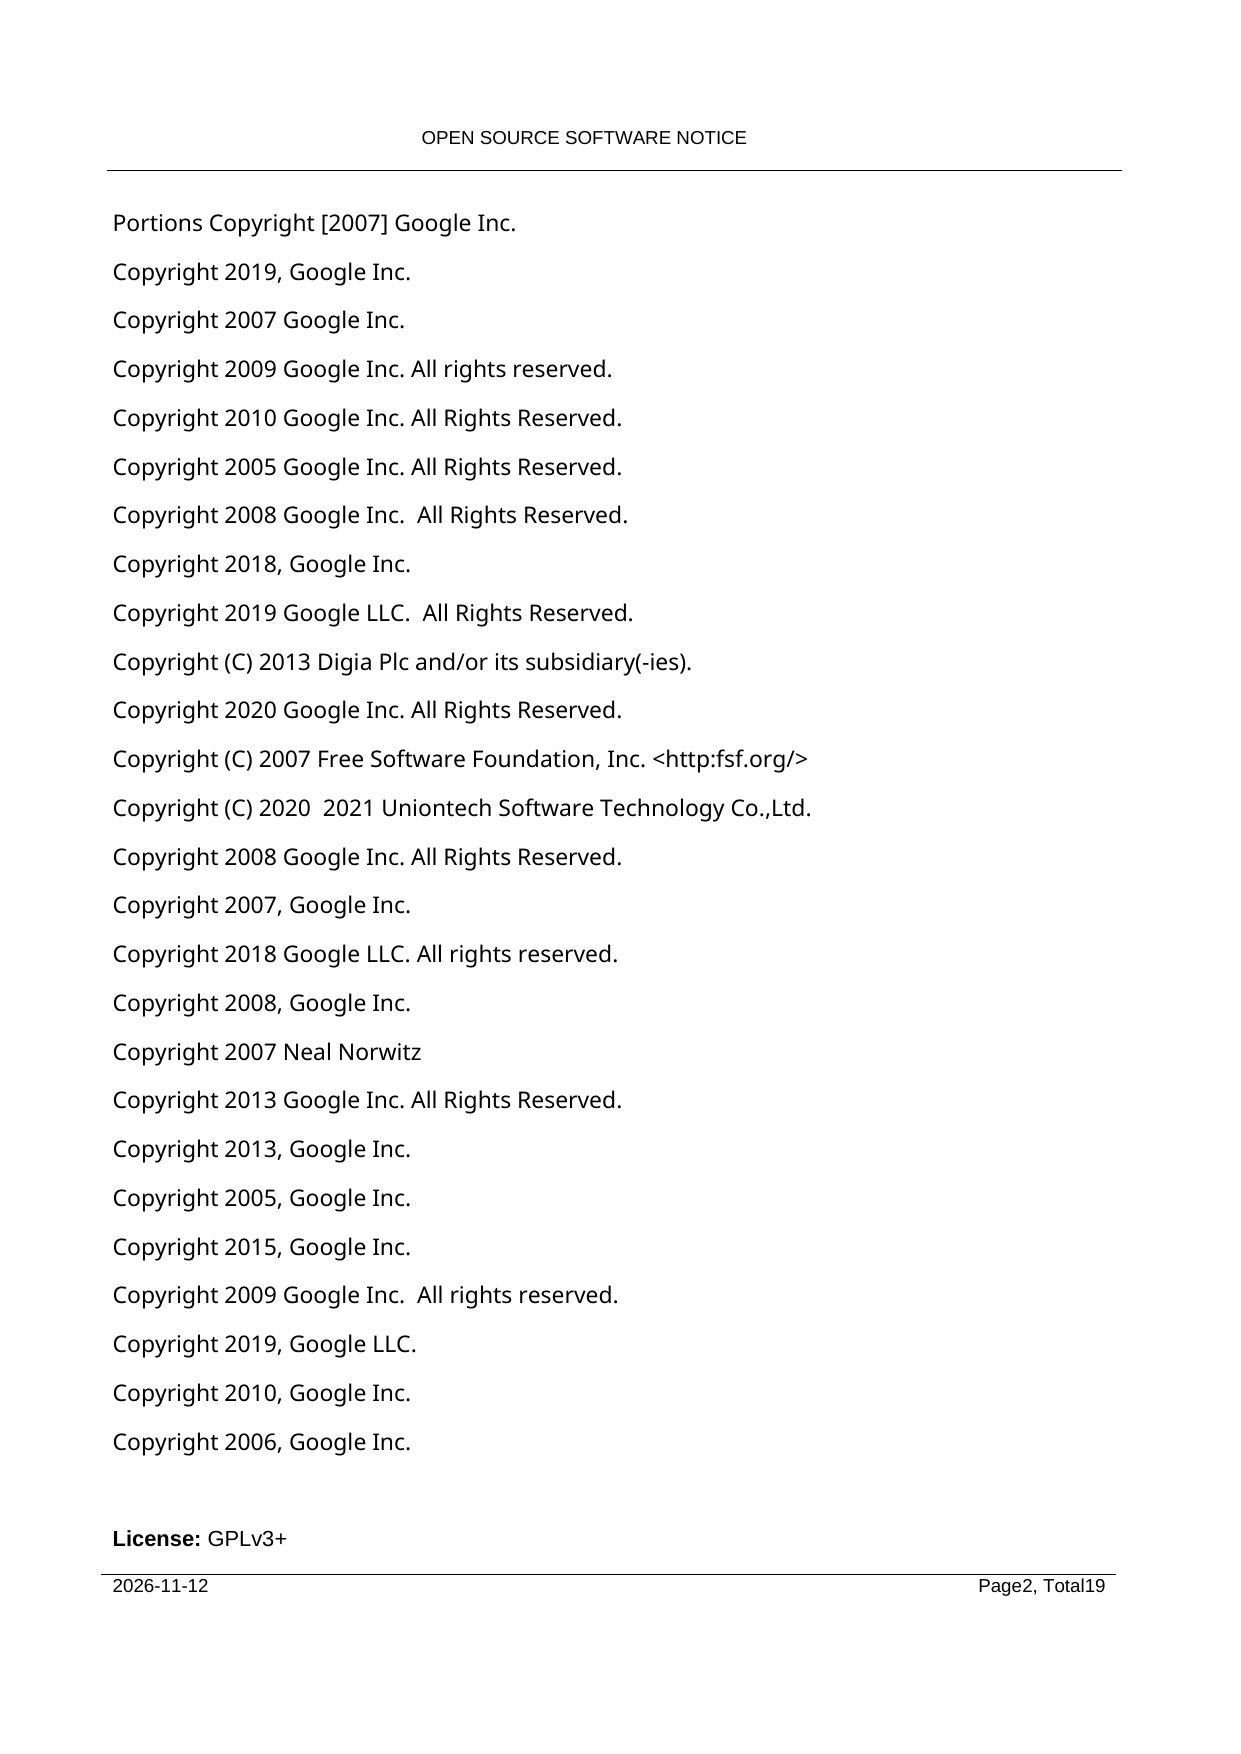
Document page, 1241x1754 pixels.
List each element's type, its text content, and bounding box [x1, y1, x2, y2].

text License: GPLv3+ [112, 1523, 1128, 1555]
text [112, 206, 1128, 1506]
